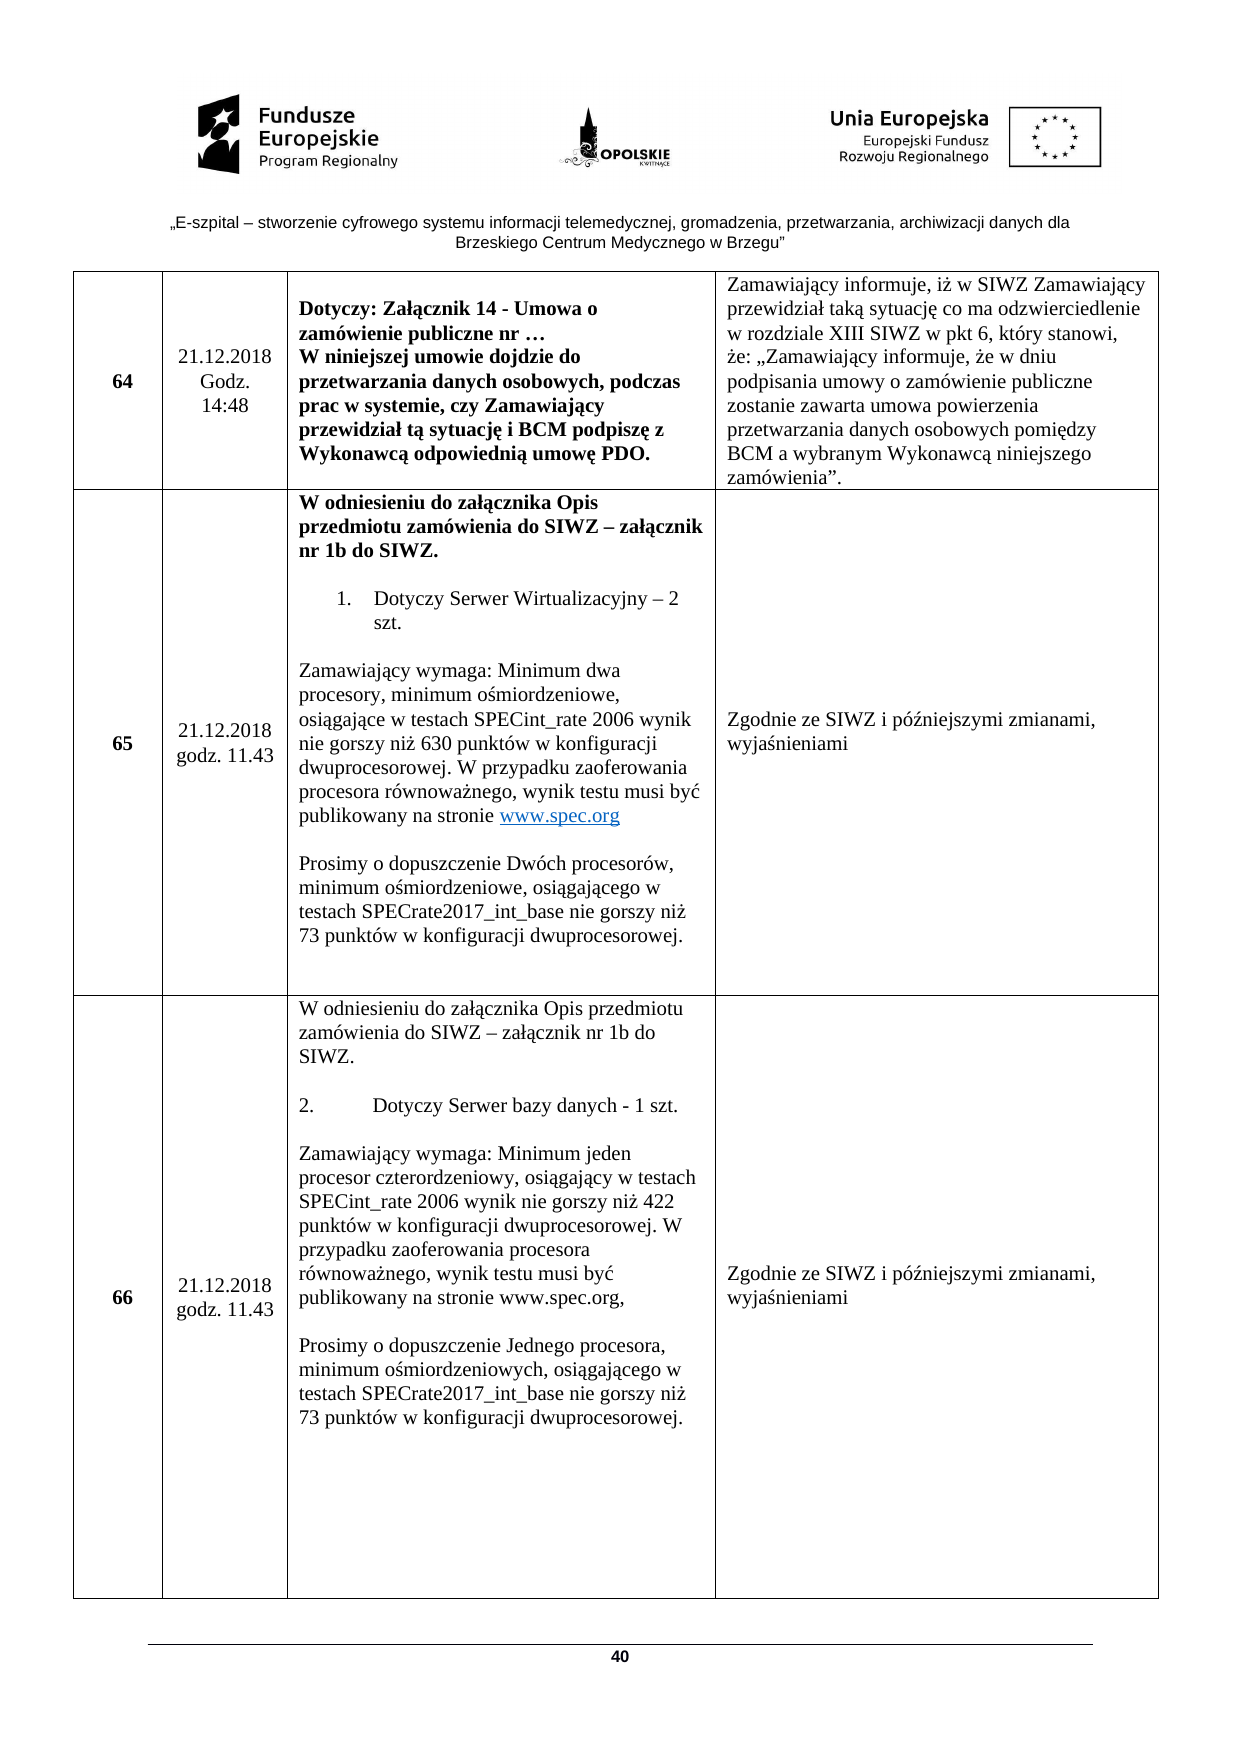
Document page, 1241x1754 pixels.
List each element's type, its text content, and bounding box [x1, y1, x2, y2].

table_cell [74, 996, 162, 1598]
table_cell 21.12.2018 godz. 11.43 [163, 490, 287, 995]
table_cell Zgodnie ze SIWZ i późniejszymi zmianami, wyjaśnieniami [716, 490, 1158, 995]
table_cell [74, 490, 162, 995]
table_cell Zgodnie ze SIWZ i późniejszymi zmianami, wyjaśnieniami [716, 996, 1158, 1598]
table_cell [74, 272, 162, 489]
table_cell 21.12.2018 Godz. 14:48 [163, 272, 287, 489]
table_cell W odniesieniu do załącznika Opis przedmiotu zamówienia do SIWZ – załącznik nr 1b do SIWZ. 2. Dotyczy Serwer bazy danych - 1 szt. Zamawiający wymaga: Minimum jeden procesor czterordzeniowy, osiągający w testach SPECint_rate 2006 wynik nie gorszy niż 422 punktów w konfiguracji dwuprocesorowej. W przypadku zaoferowania procesora równoważnego, wynik testu musi być publikowany na stronie www.spec.org, Prosimy o dopuszczenie Jednego procesora, minimum ośmiordzeniowych, osiągającego w testach SPECrate2017_int_base nie gorszy niż 73 punktów w konfiguracji dwuprocesorowej. [288, 996, 715, 1598]
table_cell 21.12.2018 godz. 11.43 [163, 996, 287, 1598]
table_cell W odniesieniu do załącznika Opis przedmiotu zamówienia do SIWZ – załącznik nr 1b do SIWZ. Dotyczy Serwer Wirtualizacyjny – 2 szt. Zamawiający wymaga: Minimum dwa procesory, minimum ośmiordzeniowe, osiągające w testach SPECint_rate 2006 wynik nie gorszy niż 630 punktów w konfiguracji dwuprocesorowej. W przypadku zaoferowania procesora równoważnego, wynik testu musi być publikowany na stronie www.spec.org Prosimy o dopuszczenie Dwóch procesorów, minimum ośmiordzeniowe, osiągającego w testach SPECrate2017_int_base nie gorszy niż 73 punktów w konfiguracji dwuprocesorowej. [288, 490, 715, 995]
picture [177, 73, 1122, 194]
table_cell Dotyczy: Załącznik 14 - Umowa o zamówienie publiczne nr … W niniejszej umowie dojdzie do przetwarzania danych osobowych, podczas prac w systemie, czy Zamawiający przewidział tą sytuację i BCM podpiszę z Wykonawcą odpowiednią umowę PDO. [288, 272, 715, 489]
table_cell Zamawiający informuje, iż w SIWZ Zamawiający przewidział taką sytuację co ma odzwierciedlenie w rozdziale XIII SIWZ w pkt 6, który stanowi, że: „Zamawiający informuje, że w dniu podpisania umowy o zamówienie publiczne zostanie zawarta umowa powierzenia przetwarzania danych osobowych pomiędzy BCM a wybranym Wykonawcą niniejszego zamówienia”. [716, 272, 1158, 489]
